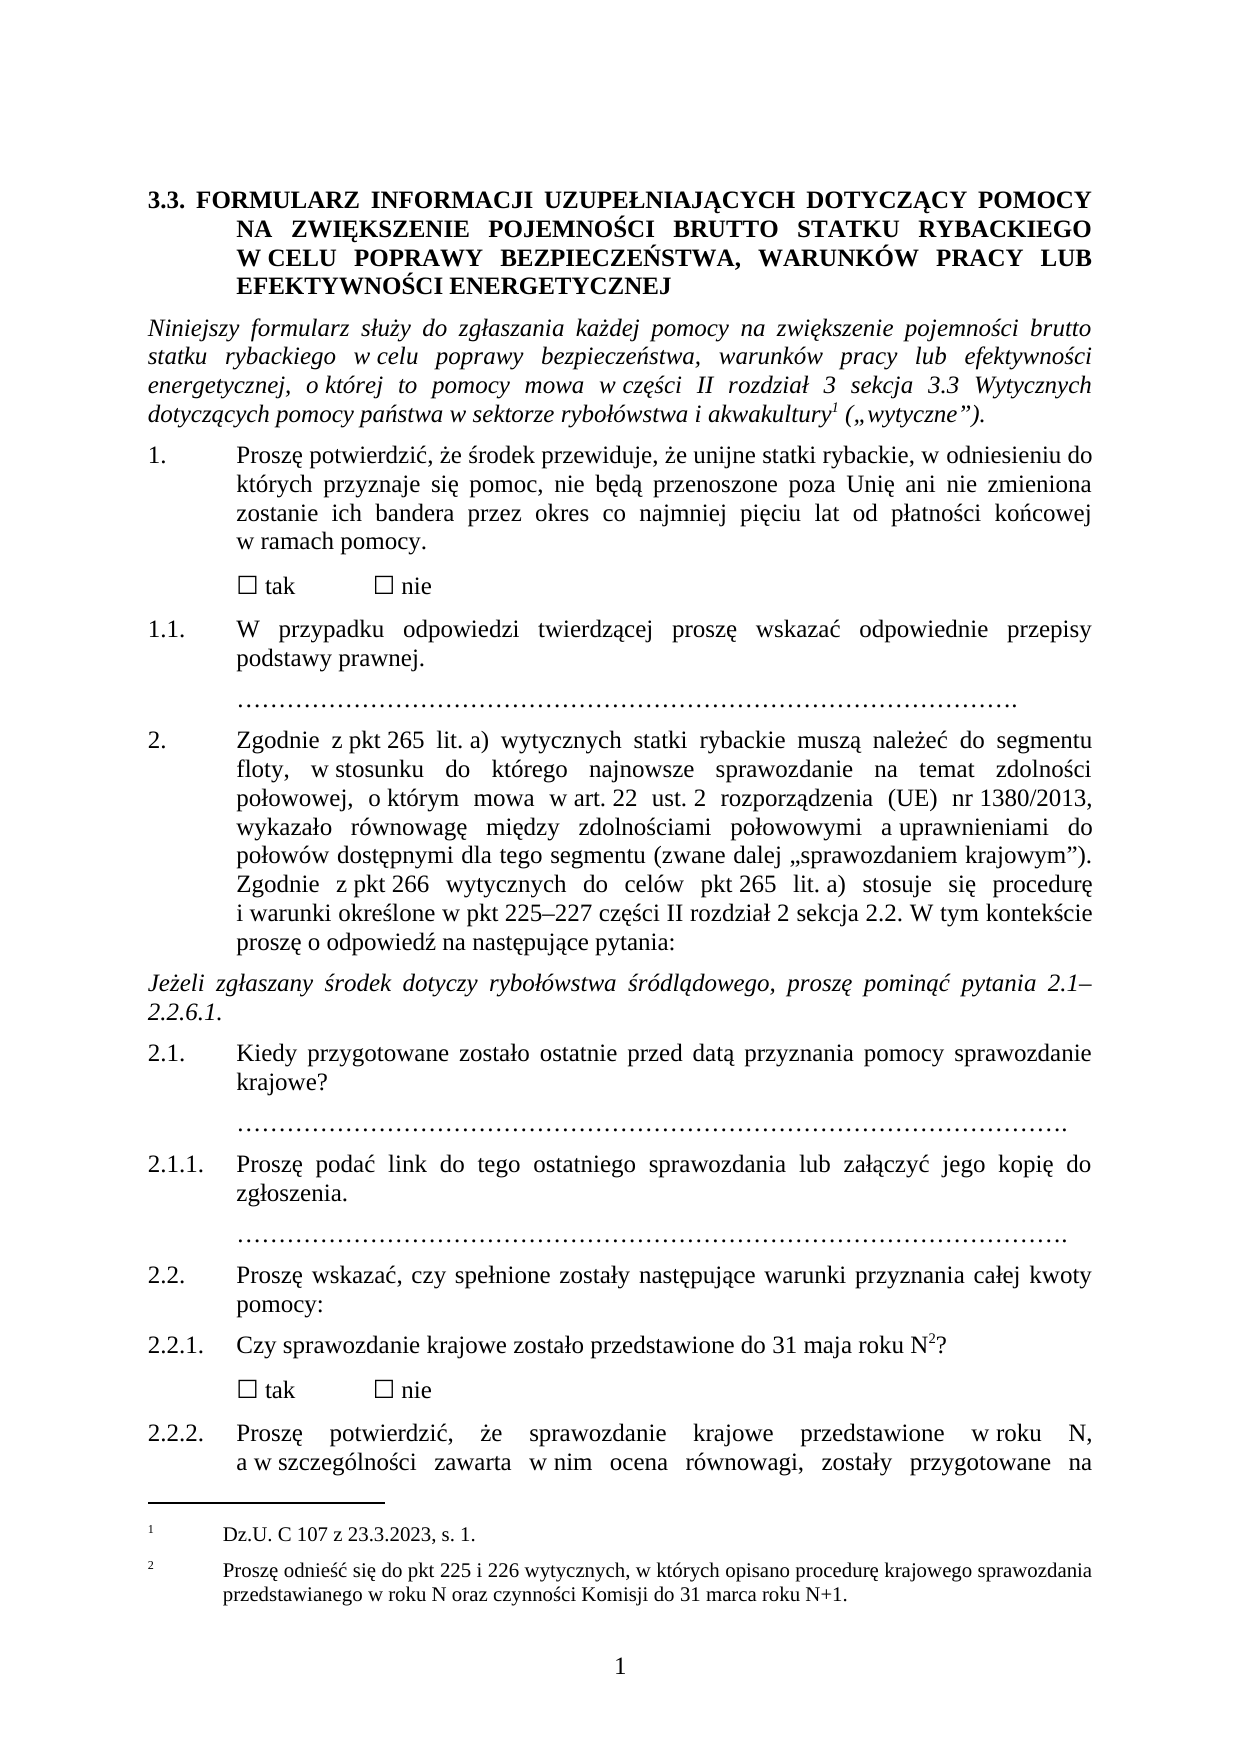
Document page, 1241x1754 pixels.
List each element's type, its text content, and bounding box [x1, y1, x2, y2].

text 2.2.1. Czy sprawozdanie krajowe zostało przedstawione do 31 maja roku N? [148, 1330, 1093, 1359]
text tak nie [236, 568, 1093, 602]
text Niniejszy formularz służy do zgłaszania każdej pomocy na zwiększenie pojemności brutto statku rybackiego w celu poprawy bezpieczeństwa, warunków pracy lub efektywności energetycznej, o której to pomocy mowa w części II rozdział 3 sekcja 3.3 Wytycznych dotyczących pomocy państwa w sektorze rybołówstwa i akwakultury („wytyczne”). [148, 313, 1093, 428]
text 2.2. Proszę wskazać, czy spełnione zostały następujące warunki przyznania całej kwoty pomocy: [148, 1260, 1093, 1318]
text 2.1.1. Proszę podać link do tego ostatniego sprawozdania lub załączyć jego kopię do zgłoszenia. [148, 1149, 1093, 1207]
subtitle 3.3. FORMULARZ INFORMACJI UZUPEŁNIAJĄCYCH DOTYCZĄCY POMOCY NA ZWIĘKSZENIE POJEMNOŚCI BRUTTO STATKU RYBACKIEGO W CELU POPRAWY BEZPIECZEŃSTWA, WARUNKÓW PRACY LUB EFEKTYWNOŚCI ENERGETYCZNEJ [148, 185, 1093, 300]
text 2.1. Kiedy przygotowane zostało ostatnie przed datą przyznania pomocy sprawozdanie krajowe? [148, 1038, 1093, 1095]
text tak nie [236, 1372, 1093, 1406]
text 2. Zgodnie z pkt 265 lit. a) wytycznych statki rybackie muszą należeć do segmentu floty, w stosunku do którego najnowsze sprawozdanie na temat zdolności połowowej, o którym mowa w art. 22 ust. 2 rozporządzenia (UE) nr 1380/2013, wykazało równowagę między zdolnościami połowowymi a uprawnieniami do połowów dostępnymi dla tego segmentu (zwane dalej „sprawozdaniem krajowym”). Zgodnie z pkt 266 wytycznych do celów pkt 265 lit. a) stosuje się procedurę i warunki określone w pkt 225–227 części II rozdział 2 sekcja 2.2. W tym kontekście proszę o odpowiedź na następujące pytania: [148, 725, 1093, 955]
text 1. Proszę potwierdzić, że środek przewiduje, że unijne statki rybackie, w odniesieniu do których przyznaje się pomoc, nie będą przenoszone poza Unię ani nie zmieniona zostanie ich bandera przez okres co najmniej pięciu lat od płatności końcowej w ramach pomocy. [148, 440, 1093, 555]
text ………………………………………………………………………………………. [236, 1219, 1093, 1248]
text ………………………………………………………………………………………. [236, 1108, 1093, 1137]
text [148, 1418, 1093, 1476]
text 1.1. W przypadku odpowiedzi twierdzącej proszę wskazać odpowiednie przepisy podstawy prawnej. [148, 614, 1093, 672]
text Jeżeli zgłaszany środek dotyczy rybołówstwa śródlądowego, proszę pominąć pytania 2.1–2.2.6.1. [148, 968, 1093, 1025]
text …………………………………………………………………………………. [236, 684, 1093, 713]
